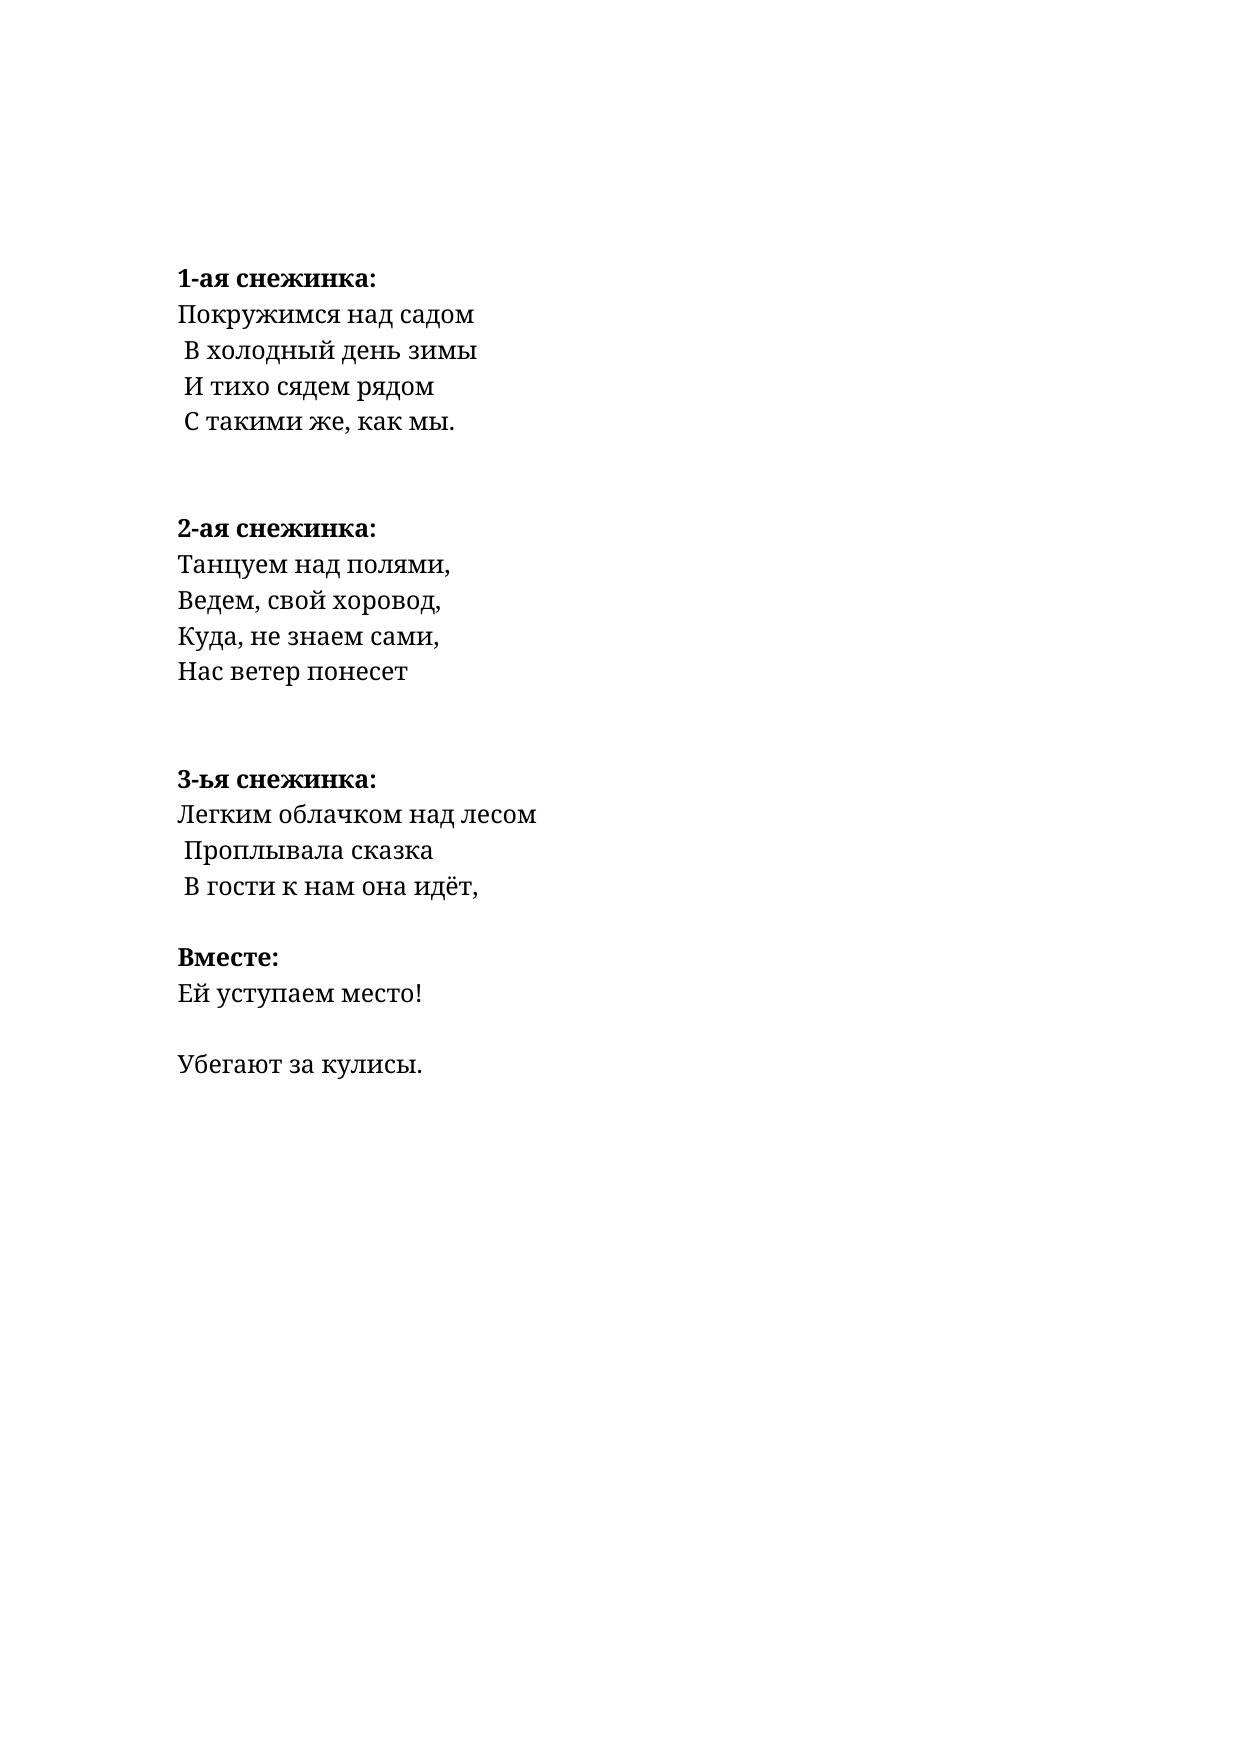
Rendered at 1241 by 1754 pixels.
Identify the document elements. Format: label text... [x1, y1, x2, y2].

text Вместе: [177, 940, 1152, 974]
text Нас ветер понесет [177, 654, 1152, 688]
text Ей уступаем место! [177, 976, 1152, 1010]
text Танцуем над полями, [177, 547, 1152, 581]
text Куда, не знаем сами, [177, 618, 1152, 652]
text 3-ья снежинка: [177, 761, 1152, 795]
text Убегают за кулисы. [177, 1047, 1152, 1081]
text 1-ая снежинка: [177, 261, 1152, 295]
text Покружимся над садом [177, 297, 1152, 331]
text 2-ая снежинка: [177, 511, 1152, 545]
text С такими же, как мы. [177, 404, 1152, 438]
text В гости к нам она идёт, [177, 868, 1152, 902]
text Ведем, свой хоровод, [177, 583, 1152, 617]
text Проплывала сказка [177, 833, 1152, 867]
text В холодный день зимы [177, 332, 1152, 367]
text И тихо сядем рядом [177, 368, 1152, 402]
text Легким облачком над лесом [177, 797, 1152, 831]
